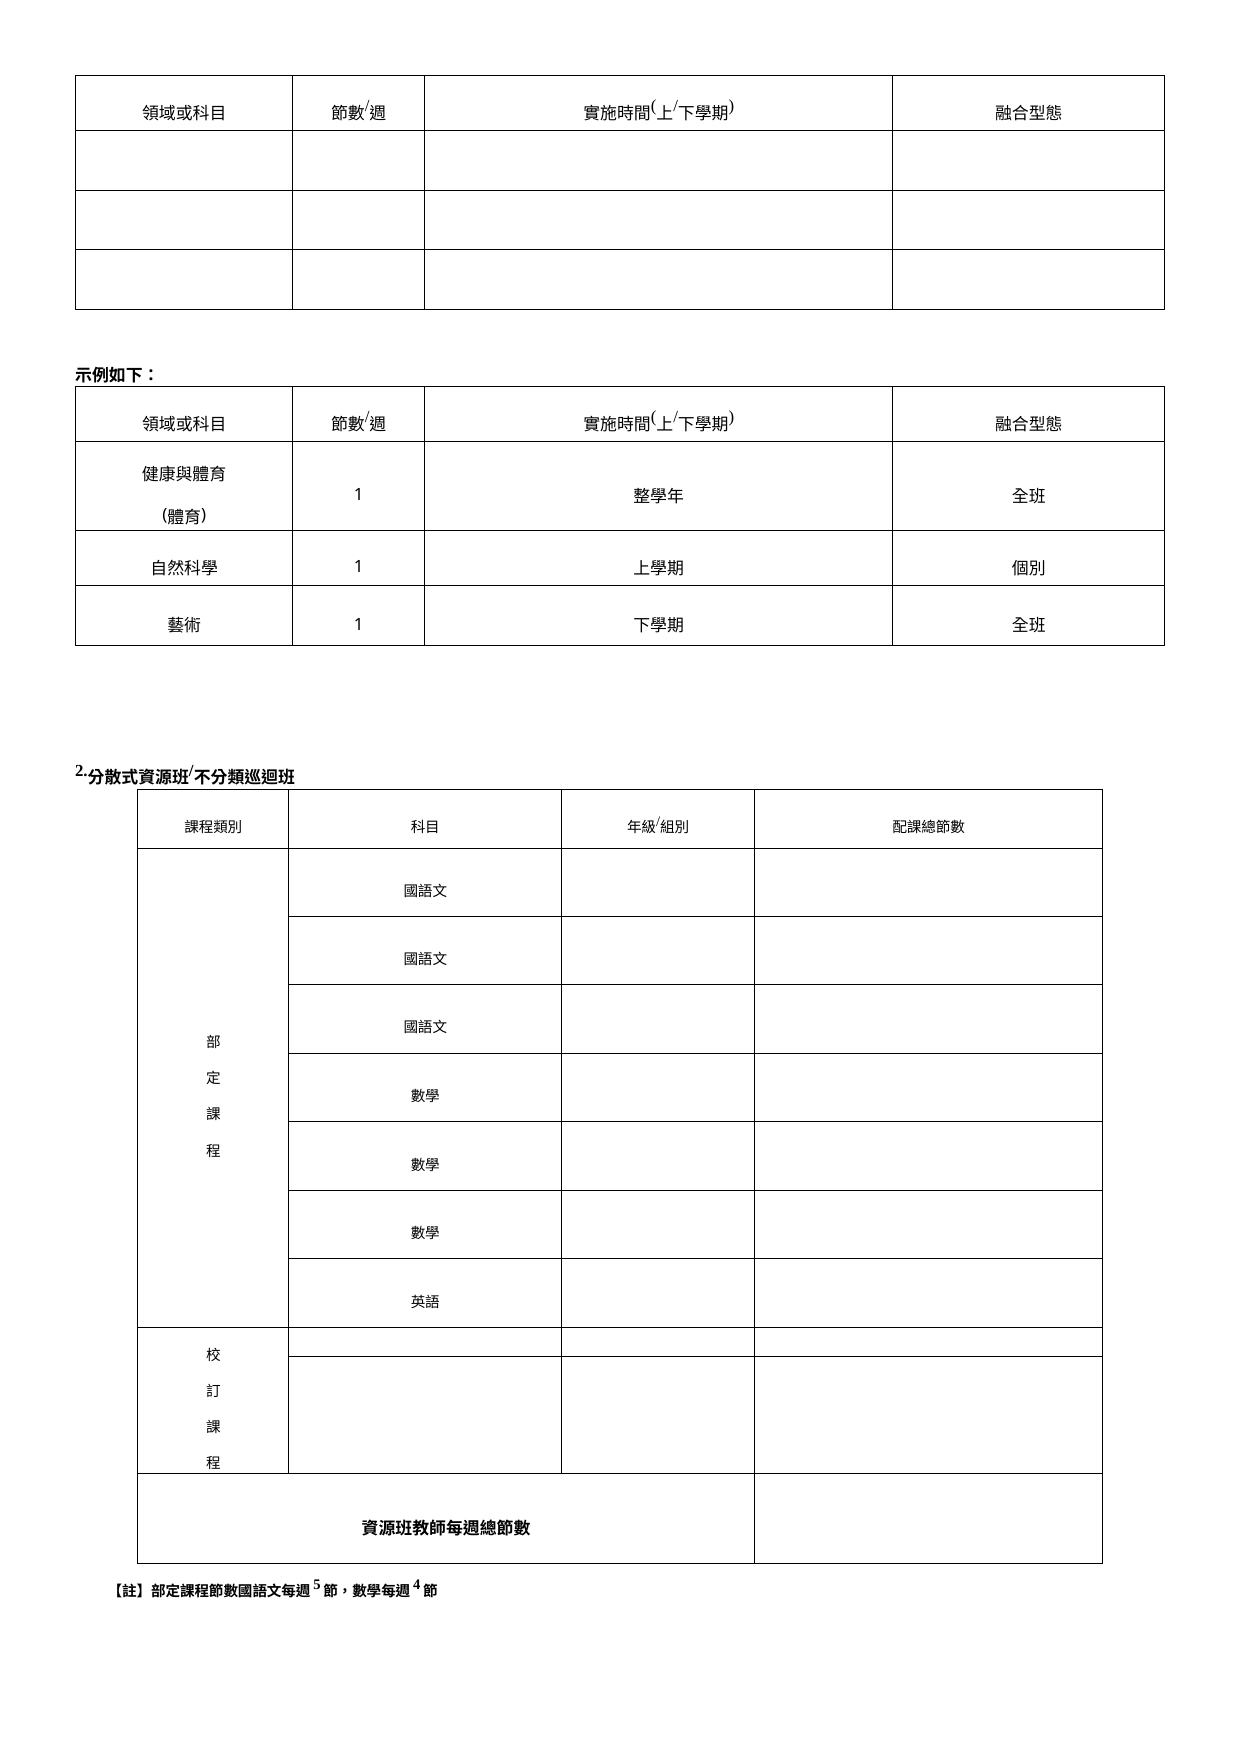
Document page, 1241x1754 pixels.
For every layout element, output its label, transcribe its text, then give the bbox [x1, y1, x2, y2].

table_cell 國語文 [289, 917, 561, 984]
table_cell 校 訂 課 程 [138, 1328, 288, 1473]
table_cell [755, 1122, 1102, 1190]
table_cell [289, 1357, 561, 1473]
table_cell 健康與體育 (體育) [76, 442, 292, 529]
table_cell [562, 1328, 754, 1356]
table_cell 個別 [893, 531, 1164, 585]
table_cell 全班 [893, 442, 1164, 529]
table_cell [76, 131, 292, 190]
table_cell [425, 250, 892, 309]
table_header [893, 387, 1164, 441]
text 2.分散式資源班/不分類巡迴班 [75, 746, 1165, 789]
table_cell [425, 131, 892, 190]
table_cell [755, 1474, 1102, 1563]
table_cell [755, 1328, 1102, 1356]
table_cell [562, 985, 754, 1053]
table_cell [893, 250, 1164, 309]
table_cell [562, 1259, 754, 1327]
table_cell 數學 [289, 1122, 561, 1190]
table_cell 英語 [289, 1259, 561, 1327]
table_cell [289, 1328, 561, 1356]
table_cell [893, 131, 1164, 190]
table_cell [76, 191, 292, 249]
table_header 領域或科目 [76, 387, 292, 441]
table_cell 全班 [893, 586, 1164, 645]
table_header 實施時間(上/下學期) [425, 76, 892, 130]
table_header 課程類別 [138, 790, 288, 847]
table_header 年級/組別 [562, 790, 754, 847]
table_cell [562, 1357, 754, 1473]
text 【註】部定課程節數國語文每週5節，數學每週4節 [75, 1564, 1165, 1600]
table_cell 1 [293, 531, 424, 585]
text 示例如下： [75, 343, 1165, 386]
table_cell 國語文 [289, 985, 561, 1053]
table_cell [425, 191, 892, 249]
table_cell 資源班教師每週總節數 [138, 1474, 754, 1563]
table_header 節數/週 [293, 76, 424, 130]
table_cell 1 [293, 442, 424, 529]
table_cell [562, 1054, 754, 1121]
table_cell [293, 191, 424, 249]
table_cell 部 定 課 程 [138, 849, 288, 1327]
table_cell [76, 250, 292, 309]
table_header 領域或科目 [76, 76, 292, 130]
table_header 科目 [289, 790, 561, 847]
table_cell 藝術 [76, 586, 292, 645]
table_cell 數學 [289, 1191, 561, 1258]
table_header 節數/週 [293, 387, 424, 441]
table_cell 整學年 [425, 442, 892, 529]
table_cell [755, 1357, 1102, 1473]
table_cell [755, 985, 1102, 1053]
table_cell [562, 917, 754, 984]
table_cell [293, 131, 424, 190]
table_cell 1 [293, 586, 424, 645]
table_cell [893, 191, 1164, 249]
table_cell 數學 [289, 1054, 561, 1121]
table_cell 國語文 [289, 849, 561, 916]
table_header 實施時間(上/下學期) [425, 387, 892, 441]
table_cell [562, 1191, 754, 1258]
table_cell [562, 849, 754, 916]
table_cell [755, 1259, 1102, 1327]
table_cell 上學期 [425, 531, 892, 585]
table_cell [755, 1191, 1102, 1258]
table_cell [755, 917, 1102, 984]
table_cell [755, 1054, 1102, 1121]
table_cell [293, 250, 424, 309]
table_cell [562, 1122, 754, 1190]
table_header 配課總節數 [755, 790, 1102, 847]
table_cell 下學期 [425, 586, 892, 645]
table_header [893, 76, 1164, 130]
table_cell 自然科學 [76, 531, 292, 585]
table_cell [755, 849, 1102, 916]
